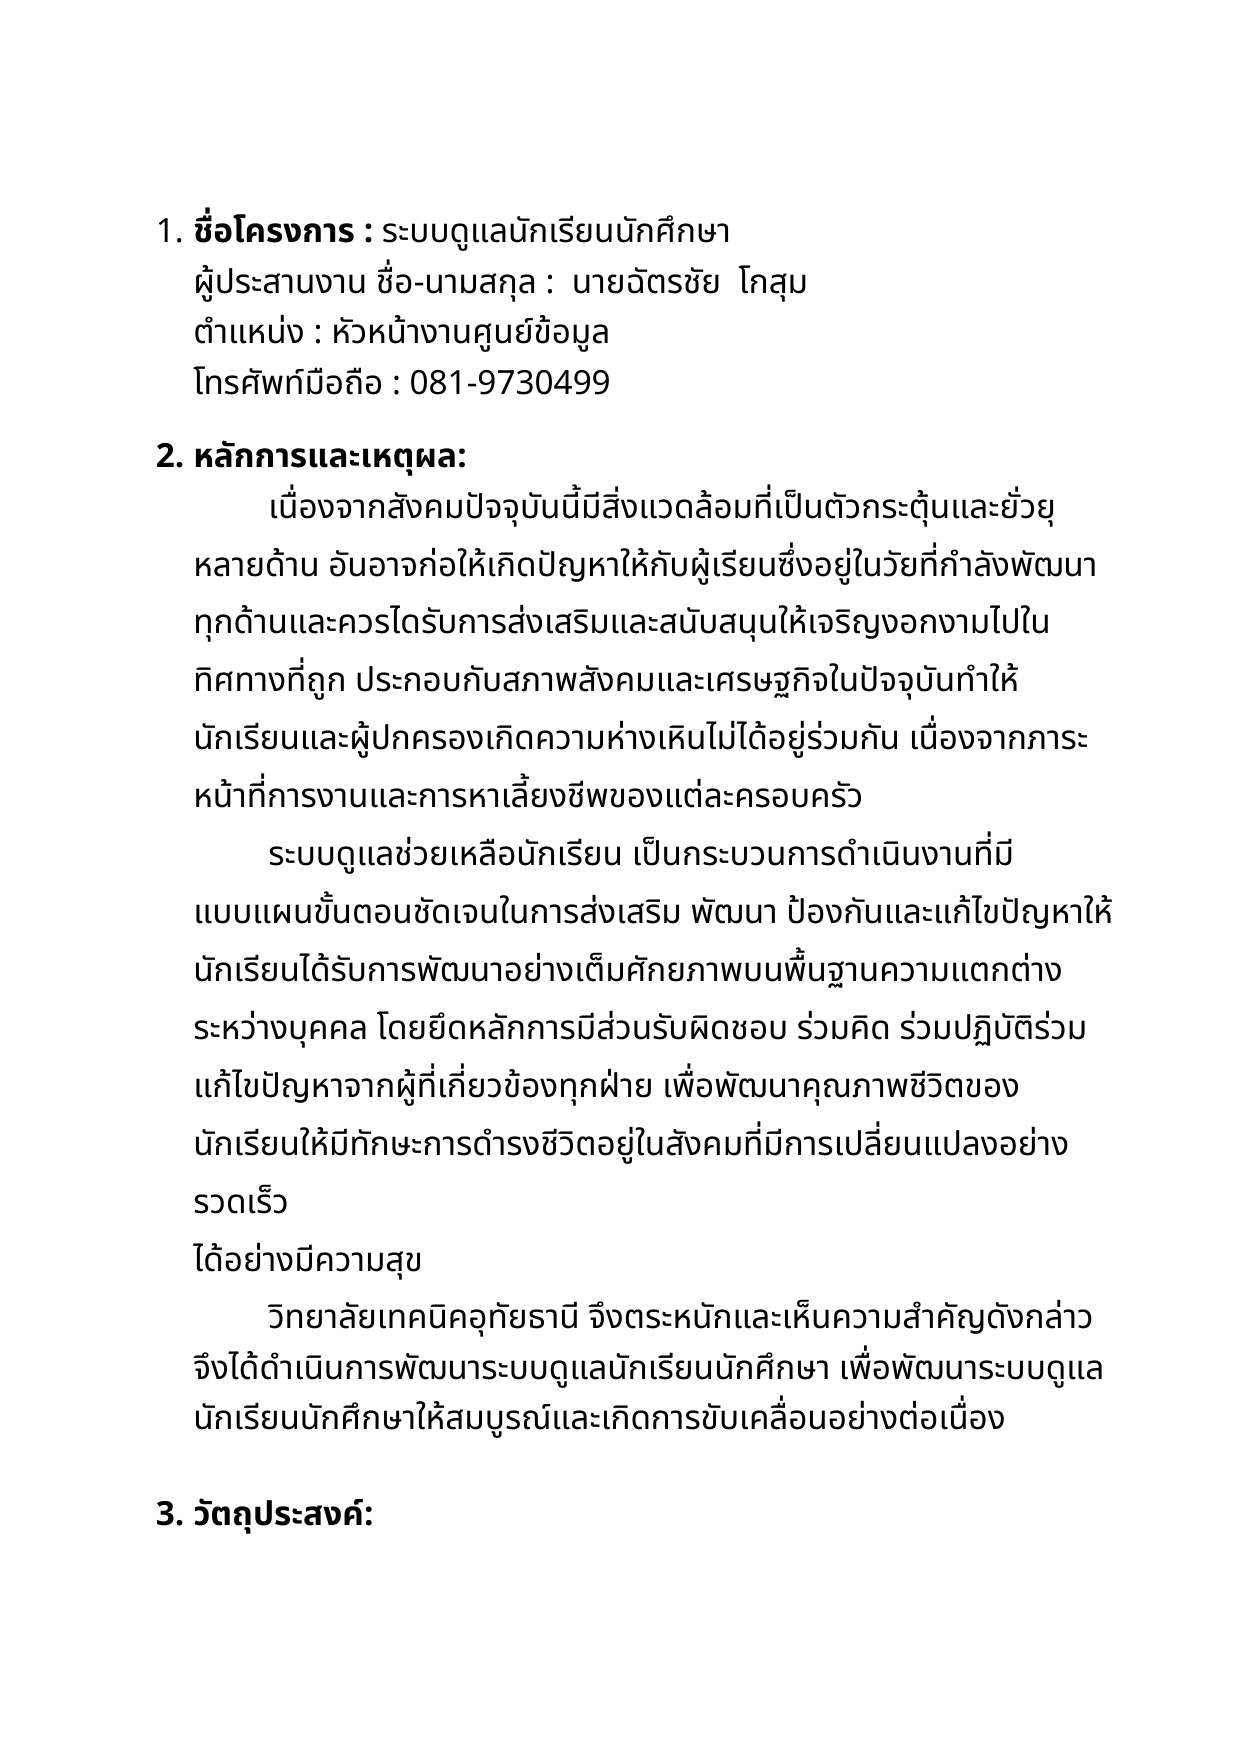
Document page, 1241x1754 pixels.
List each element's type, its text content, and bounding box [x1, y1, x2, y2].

list วิทยาลัยเทคนิคอุทัยธานี จึงตระหนักและเห็นความสำคัญดังกล่าว จึงได้ดำเนินการพัฒนาระบบดูแลนักเรียนนักศึกษา เพื่อพัฒนาระบบดูแลนักเรียนนักศึกษาให้สมบูรณ์และเกิดการขับเคลื่อนอย่างต่อเนื่อง [193, 1293, 1122, 1445]
list ได้อย่างมีความสุข [193, 1236, 1122, 1286]
list เนื่องจากสังคมปัจจุบันนี้มีสิ่งแวดล้อมที่เป็นตัวกระตุ้นและยั่วยุหลายด้าน อันอาจก่อให้เกิดปัญหาให้กับผู้เรียนซึ่งอยู่ในวัยที่กำลังพัฒนาทุกด้านและควรไดรับการส่งเสริมและสนับสนุนให้เจริญงอกงามไปในทิศทางที่ถูก ประกอบกับสภาพสังคมและเศรษฐกิจในปัจจุบันทำให้นักเรียนและผู้ปกครองเกิดความห่างเหินไม่ได้อยู่ร่วมกัน เนื่องจากภาระหน้าที่การงานและการหาเลี้ยงชีพของแต่ละครอบครัว [193, 483, 1122, 823]
list ผู้ประสานงาน ชื่อ-นามสกุล : นายฉัตรชัย โกสุม [193, 257, 1122, 308]
list โทรศัพท์มือถือ : 081-9730499 [193, 359, 1122, 409]
list ชื่อโครงการ : ระบบดูแลนักเรียนนักศึกษา [156, 207, 1122, 257]
list ระบบดูแลช่วยเหลือนักเรียน เป็นกระบวนการดำเนินงานที่มีแบบแผนขั้นตอนชัดเจนในการส่งเสริม พัฒนา ป้องกันและแก้ไขปัญหาให้นักเรียนได้รับการพัฒนาอย่างเต็มศักยภาพบนพื้นฐานความแตกต่างระหว่างบุคคล โดยยึดหลักการมีส่วนรับผิดชอบ ร่วมคิด ร่วมปฏิบัติร่วมแก้ไขปัญหาจากผู้ที่เกี่ยวข้องทุกฝ่าย เพื่อพัฒนาคุณภาพชีวิตของนักเรียนให้มีทักษะการดำรงชีวิตอยู่ในสังคมที่มีการเปลี่ยนแปลงอย่างรวดเร็ว [193, 830, 1122, 1228]
list วัตถุประสงค์: [156, 1490, 1122, 1541]
list ตำแหน่ง : หัวหน้างานศูนย์ข้อมูล [193, 308, 1122, 359]
list หลักการและเหตุผล: [156, 432, 1122, 483]
